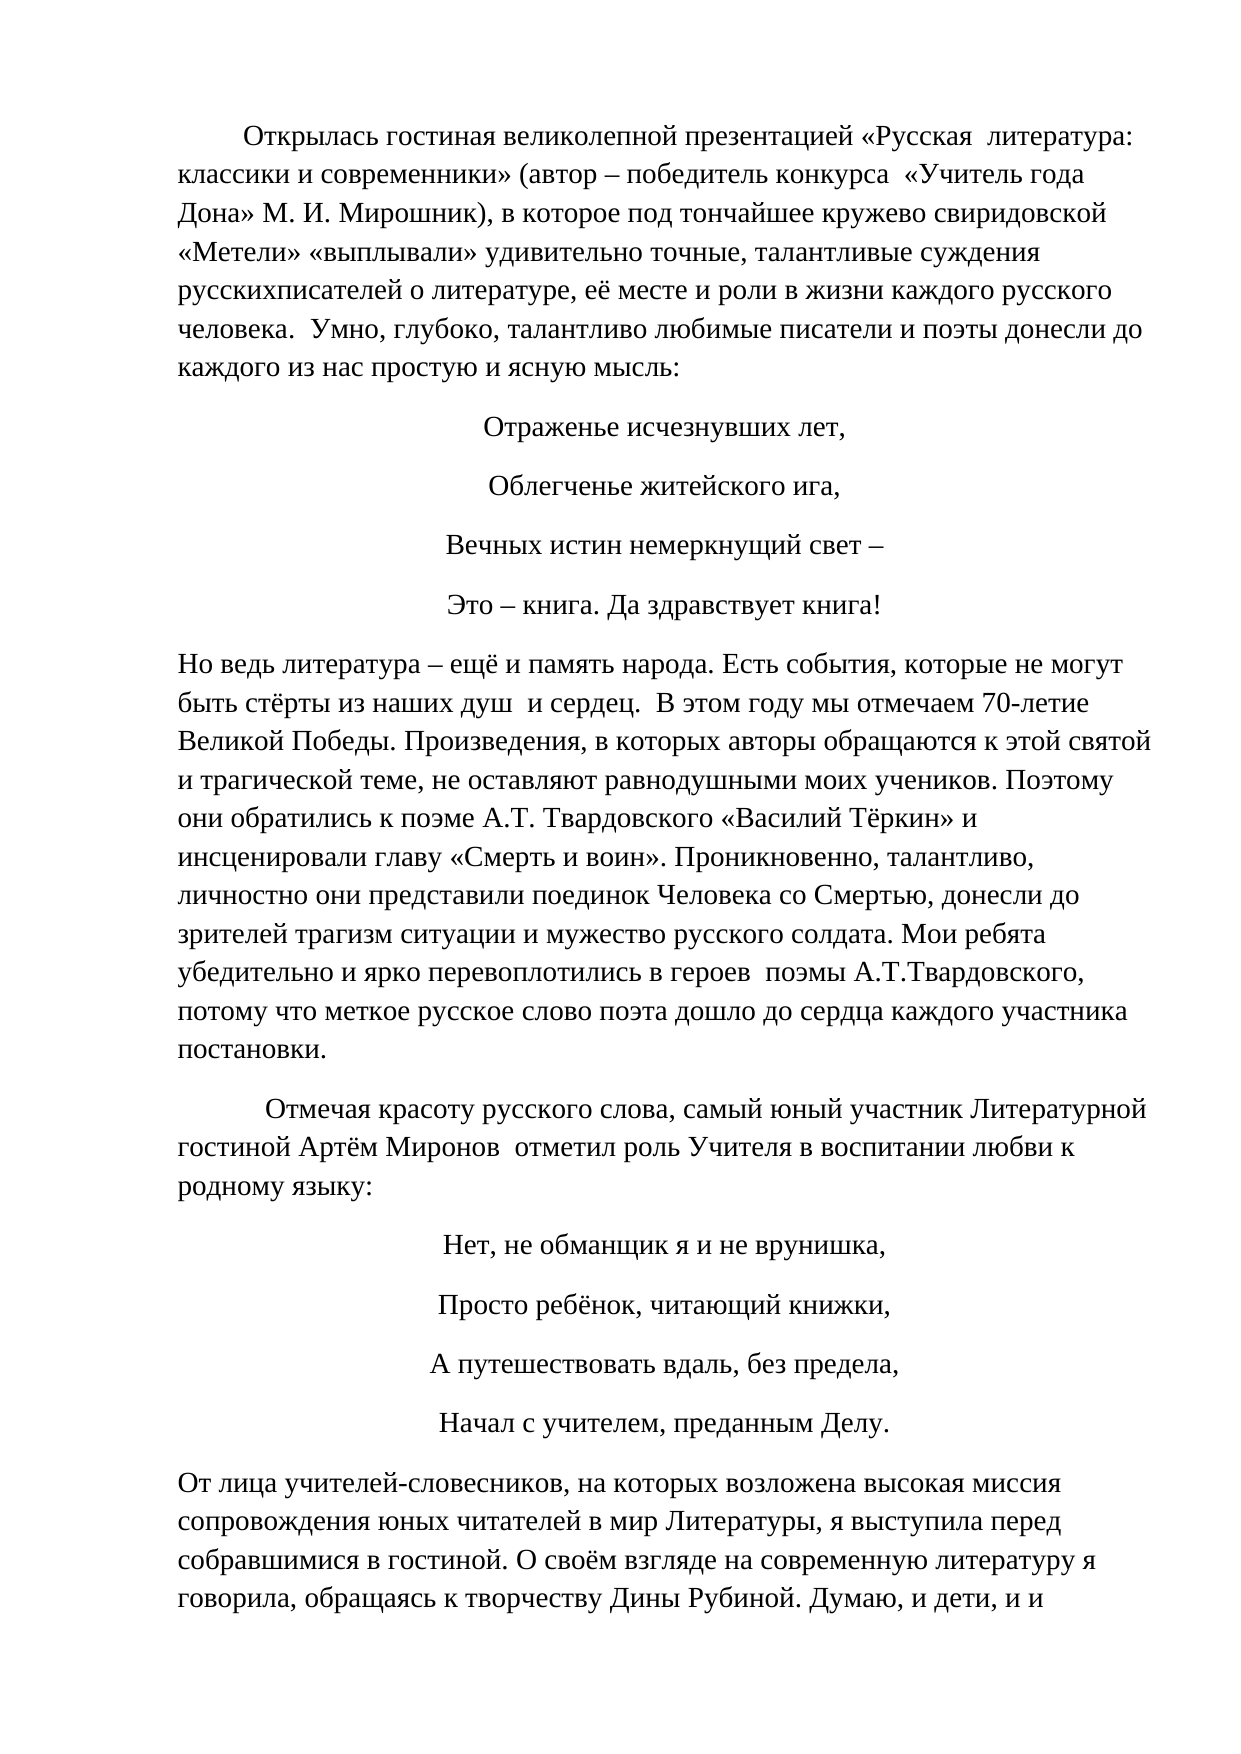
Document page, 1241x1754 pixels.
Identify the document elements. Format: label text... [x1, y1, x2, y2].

text Отраженье исчезнувших лет, [177, 409, 1152, 442]
text Вечных истин немеркнущий свет – [177, 527, 1152, 561]
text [177, 1465, 1152, 1614]
text Облегченье житейского ига, [177, 468, 1152, 502]
text Отмечая красоту русского слова, самый юный участник Литературной гостиной Артём Миронов отметил роль Учителя в воспитании любви к родному языку: [177, 1091, 1152, 1202]
text Начал с учителем, преданным Делу. [177, 1406, 1152, 1439]
text Нет, не обманщик я и не врунишка, [177, 1227, 1152, 1261]
text Это – книга. Да здравствует книга! [177, 587, 1152, 620]
text Открылась гостиная великолепной презентацией «Русская литература: классики и современники» (автор – победитель конкурса «Учитель года Дона» М. И. Мирошник), в которое под тончайшее кружево свиридовской «Метели» «выплывали» удивительно точные, талантливые суждения русскихписателей о литературе, её месте и роли в жизни каждого русского человека. Умно, глубоко, талантливо любимые писатели и поэты донесли до каждого из нас простую и ясную мысль: [177, 118, 1152, 383]
text Просто ребёнок, читающий книжки, [177, 1287, 1152, 1320]
text Но ведь литература – ещё и память народа. Есть события, которые не могут быть стёрты из наших душ и сердец. В этом году мы отмечаем 70-летие Великой Победы. Произведения, в которых авторы обращаются к этой святой и трагической теме, не оставляют равнодушными моих учеников. Поэтому они обратились к поэме А.Т. Твардовского «Василий Тёркин» и инсценировали главу «Смерть и воин». Проникновенно, талантливо, личностно они представили поединок Человека со Смертью, донесли до зрителей трагизм ситуации и мужество русского солдата. Мои ребята убедительно и ярко перевоплотились в героев поэмы А.Т.Твардовского, потому что меткое русское слово поэта дошло до сердца каждого участника постановки. [177, 646, 1152, 1065]
text А путешествовать вдаль, без предела, [177, 1346, 1152, 1380]
